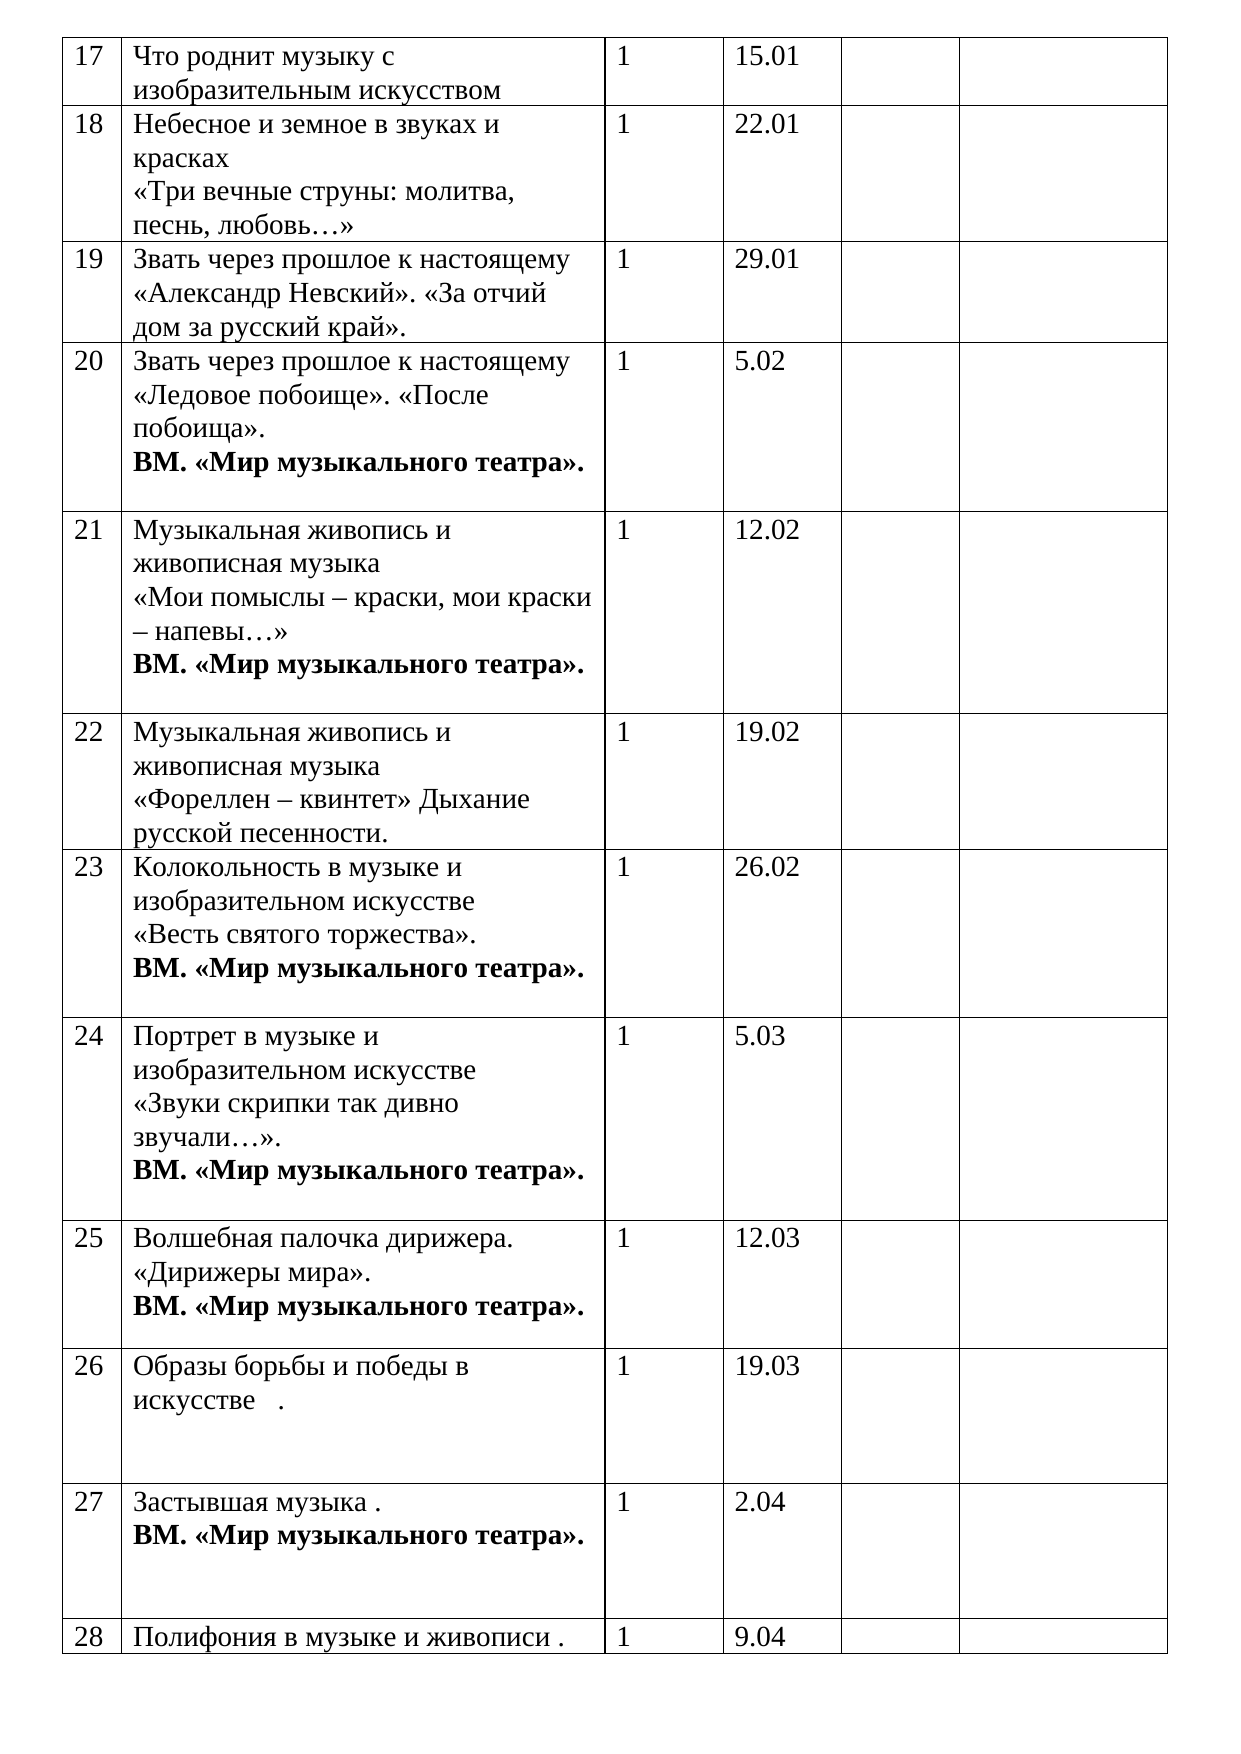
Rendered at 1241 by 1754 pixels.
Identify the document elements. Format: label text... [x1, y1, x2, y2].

table_cell Звать через прошлое к настоящему «Ледовое побоище». «После побоища». ВМ. «Мир музыкального театра». [122, 343, 604, 511]
table_cell 19.03 [724, 1349, 841, 1483]
table_cell 29.01 [724, 242, 841, 342]
table_cell Застывшая музыка . ВМ. «Мир музыкального театра». [122, 1484, 604, 1618]
table_cell 5.02 [724, 343, 841, 511]
table_cell Что роднит музыку с изобразительным искусством [122, 38, 604, 105]
table_cell 1 [606, 850, 723, 1017]
table_cell [842, 1619, 959, 1652]
table_cell [842, 1349, 959, 1483]
table_cell [960, 1619, 1167, 1652]
table_cell Музыкальная живопись и живописная музыка «Мои помыслы – краски, мои краски – напевы…» ВМ. «Мир музыкального театра». [122, 512, 604, 713]
table_cell [960, 38, 1167, 105]
table_cell 1 [606, 242, 723, 342]
table_cell 21 [63, 512, 121, 713]
table_cell 24 [63, 1018, 121, 1219]
table_cell Небесное и земное в звуках и красках «Три вечные струны: молитва, песнь, любовь…» [122, 106, 604, 241]
table_cell Портрет в музыке и изобразительном искусстве «Звуки скрипки так дивно звучали…». ВМ. «Мир музыкального театра». [122, 1018, 604, 1219]
table_cell 27 [63, 1484, 121, 1618]
table_cell 1 [606, 343, 723, 511]
table_cell 1 [606, 1484, 723, 1618]
table_cell 28 [63, 1619, 121, 1652]
table_cell [960, 1018, 1167, 1219]
table_cell [960, 1221, 1167, 1347]
table_cell [842, 850, 959, 1017]
table_cell 22.01 [724, 106, 841, 241]
table_cell 12.02 [724, 512, 841, 713]
table_cell 25 [63, 1221, 121, 1347]
table_cell 1 [606, 1221, 723, 1347]
table_cell [842, 714, 959, 848]
table_cell 17 [63, 38, 121, 105]
table_cell [960, 850, 1167, 1017]
table_cell 1 [606, 714, 723, 848]
table_cell [842, 1221, 959, 1347]
table_cell [842, 242, 959, 342]
table_cell 19 [63, 242, 121, 342]
table_cell 26.02 [724, 850, 841, 1017]
table_cell [842, 1484, 959, 1618]
table_cell Образы борьбы и победы в искусстве . [122, 1349, 604, 1483]
table_cell [960, 242, 1167, 342]
table_cell 9.04 [724, 1619, 841, 1652]
table_cell 23 [63, 850, 121, 1017]
table_cell [960, 106, 1167, 241]
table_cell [122, 1619, 604, 1652]
table_cell 26 [63, 1349, 121, 1483]
table_cell [842, 106, 959, 241]
table_cell 15.01 [724, 38, 841, 105]
table_cell [960, 1484, 1167, 1618]
table_cell 19.02 [724, 714, 841, 848]
table_cell 20 [63, 343, 121, 511]
table_cell 2.04 [724, 1484, 841, 1618]
table_cell Колокольность в музыке и изобразительном искусстве «Весть святого торжества». ВМ. «Мир музыкального театра». [122, 850, 604, 1017]
table_cell [842, 512, 959, 713]
table_cell [842, 343, 959, 511]
table_cell [960, 1349, 1167, 1483]
table_cell 5.03 [724, 1018, 841, 1219]
table_cell 1 [606, 1619, 723, 1652]
table_cell Волшебная палочка дирижера. «Дирижеры мира». ВМ. «Мир музыкального театра». [122, 1221, 604, 1347]
table_cell Звать через прошлое к настоящему «Александр Невский». «За отчий дом за русский край». [122, 242, 604, 342]
table_cell 22 [63, 714, 121, 848]
table_cell 18 [63, 106, 121, 241]
table_cell [960, 343, 1167, 511]
table_cell [842, 38, 959, 105]
table_cell 1 [606, 1349, 723, 1483]
table_cell [960, 714, 1167, 848]
table_cell [842, 1018, 959, 1219]
table_cell 1 [606, 512, 723, 713]
table_cell 1 [606, 38, 723, 105]
table_cell Музыкальная живопись и живописная музыка «Фореллен – квинтет» Дыхание русской песенности. [122, 714, 604, 848]
table_cell 1 [606, 1018, 723, 1219]
table_cell 12.03 [724, 1221, 841, 1347]
table_cell [960, 512, 1167, 713]
table_cell 1 [606, 106, 723, 241]
